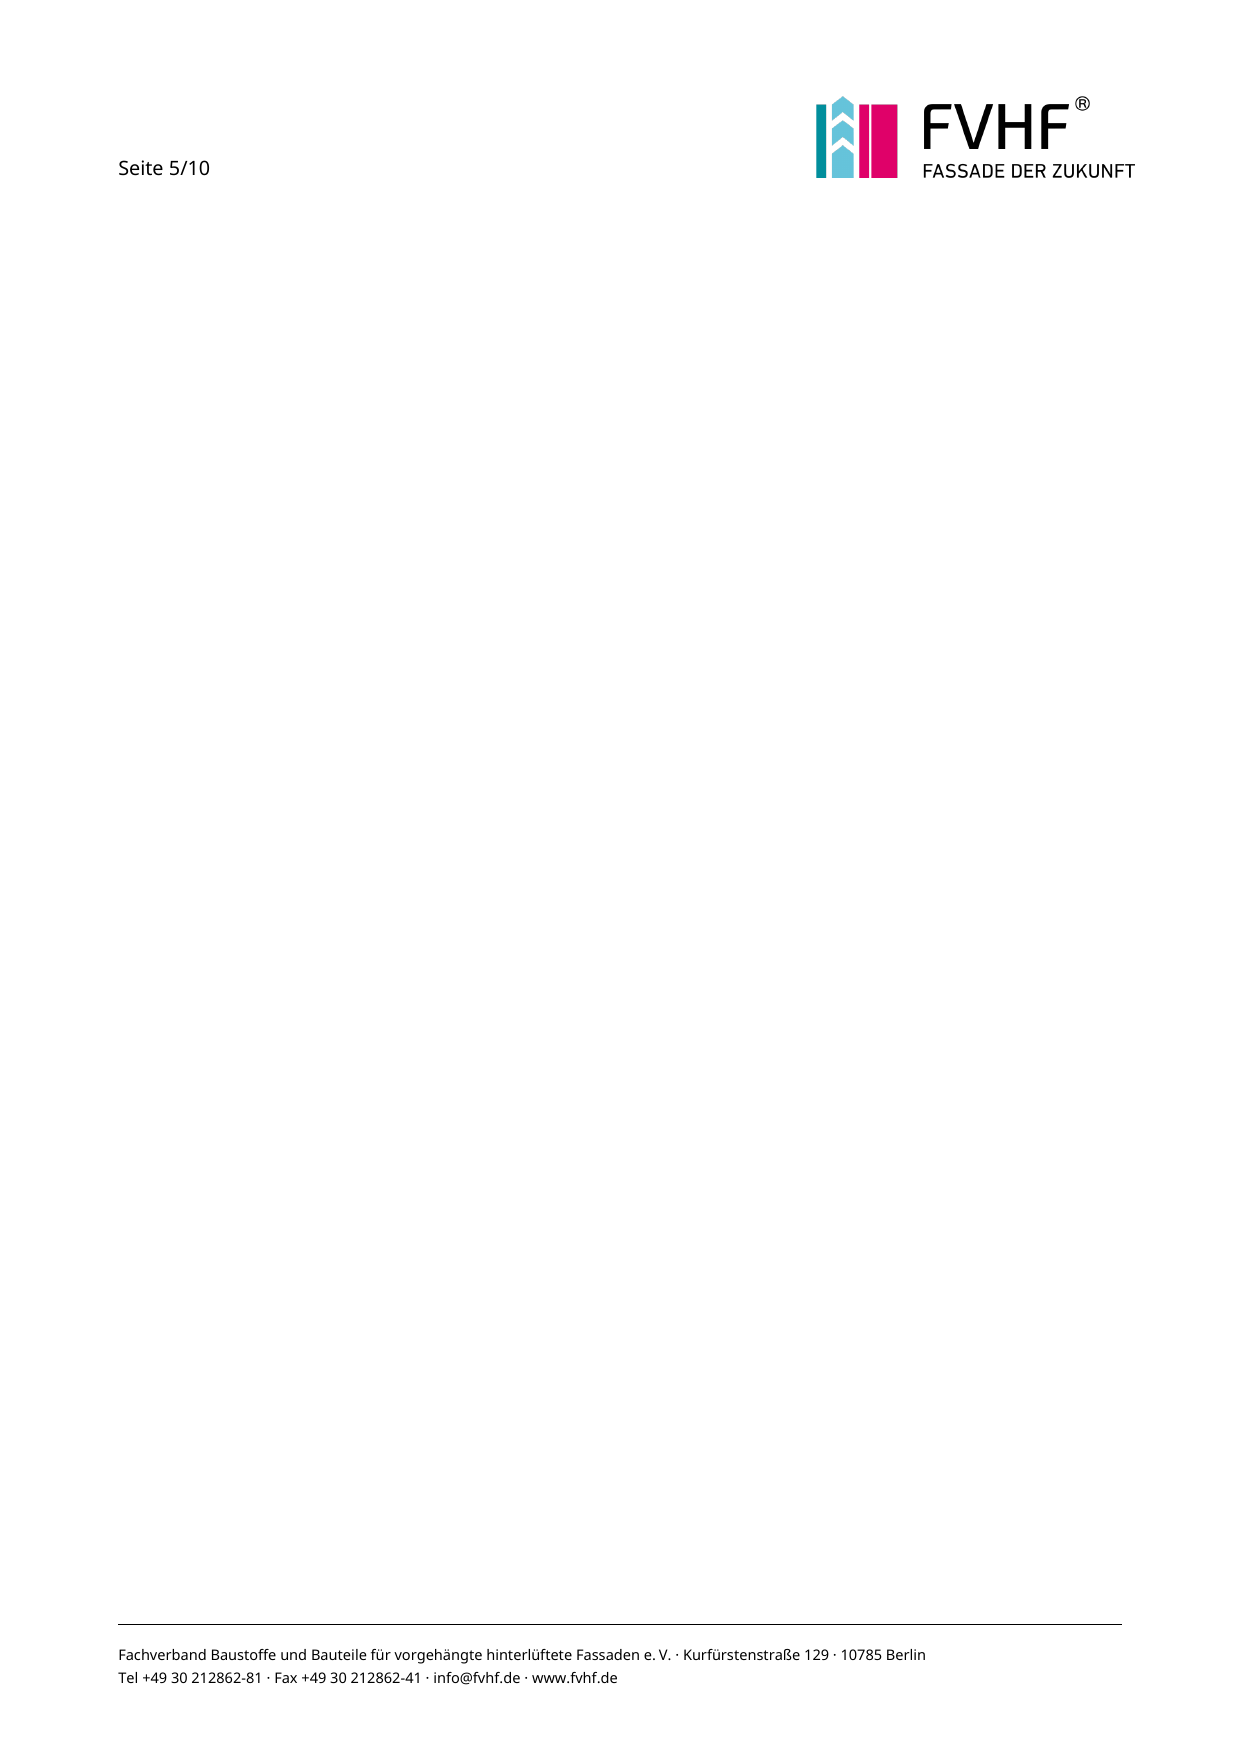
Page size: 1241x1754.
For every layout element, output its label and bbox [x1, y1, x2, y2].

picture [815, 95, 1136, 179]
